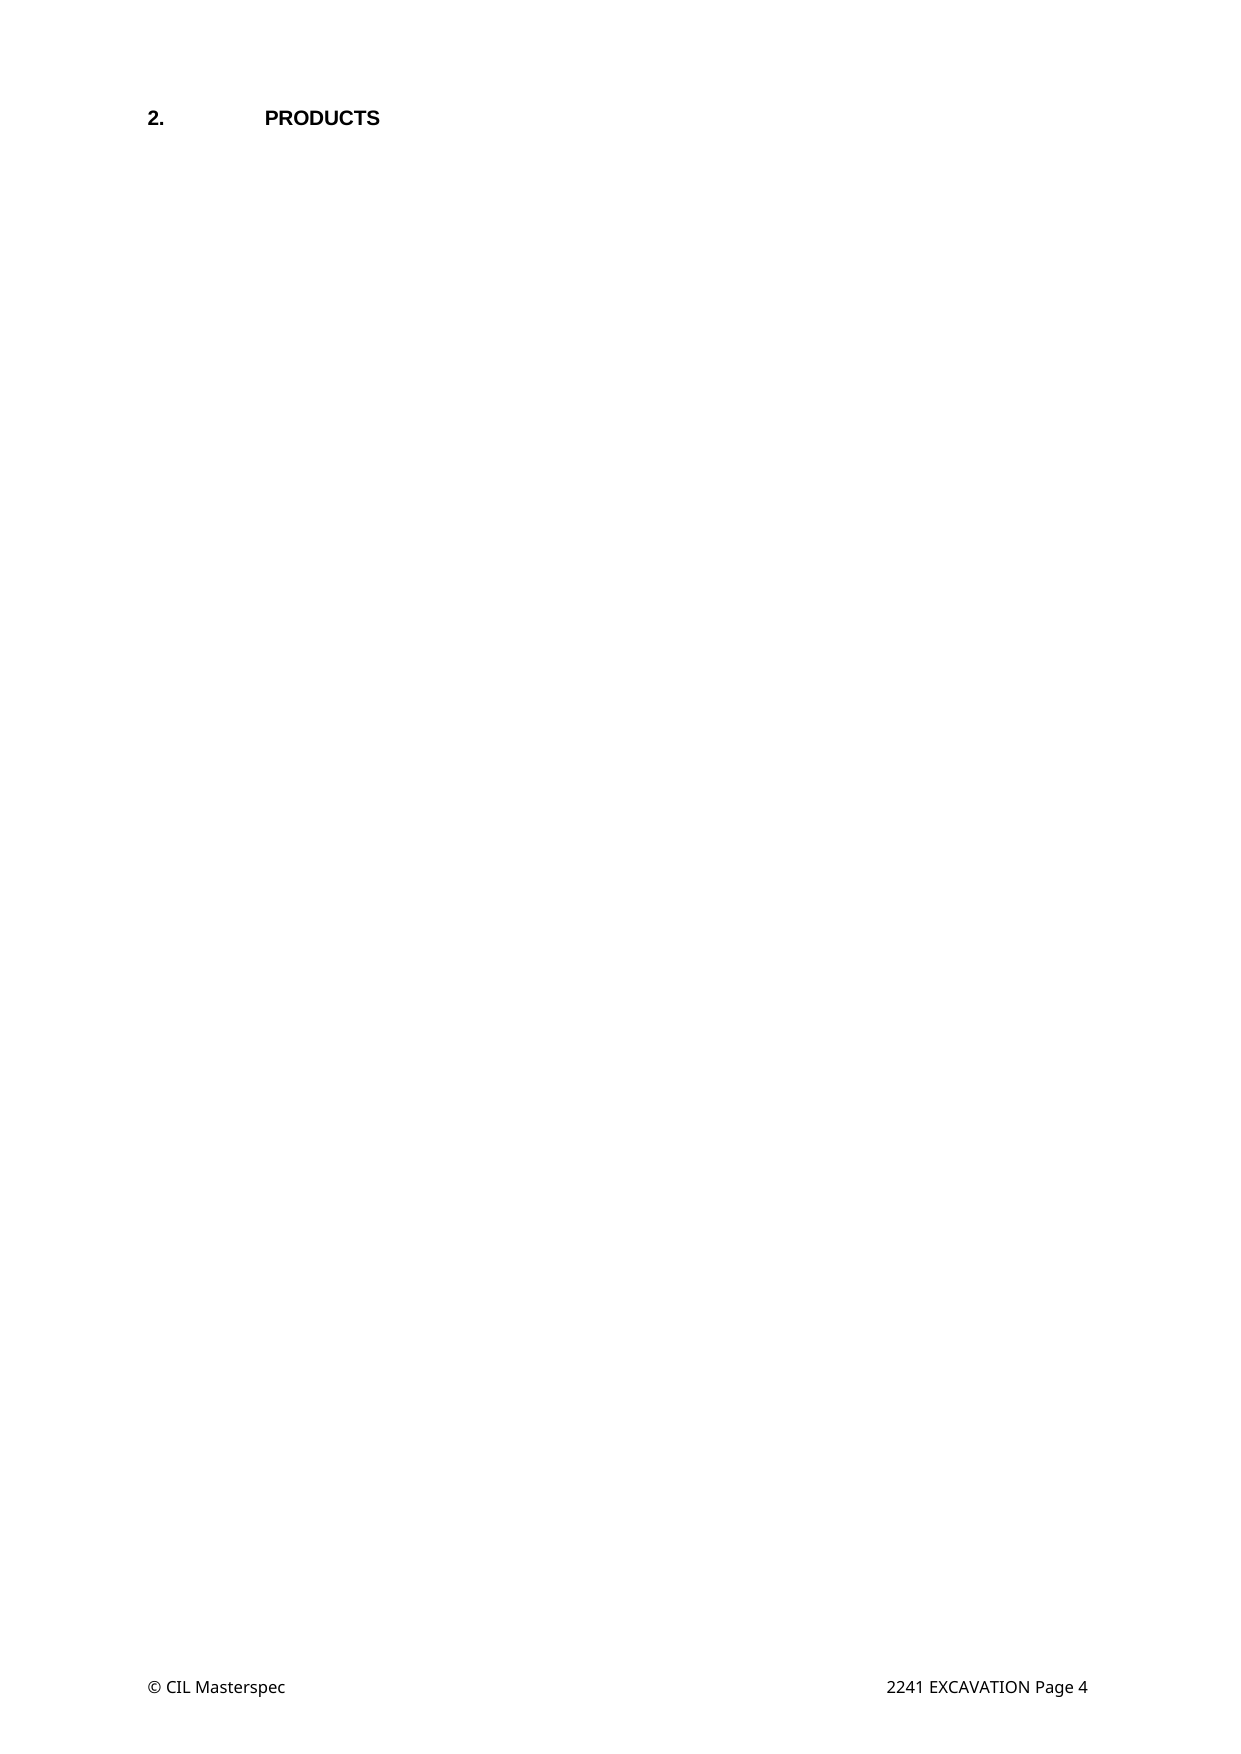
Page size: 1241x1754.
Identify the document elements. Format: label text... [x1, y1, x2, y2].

subtitle PRODUCTS [147, 106, 1123, 130]
